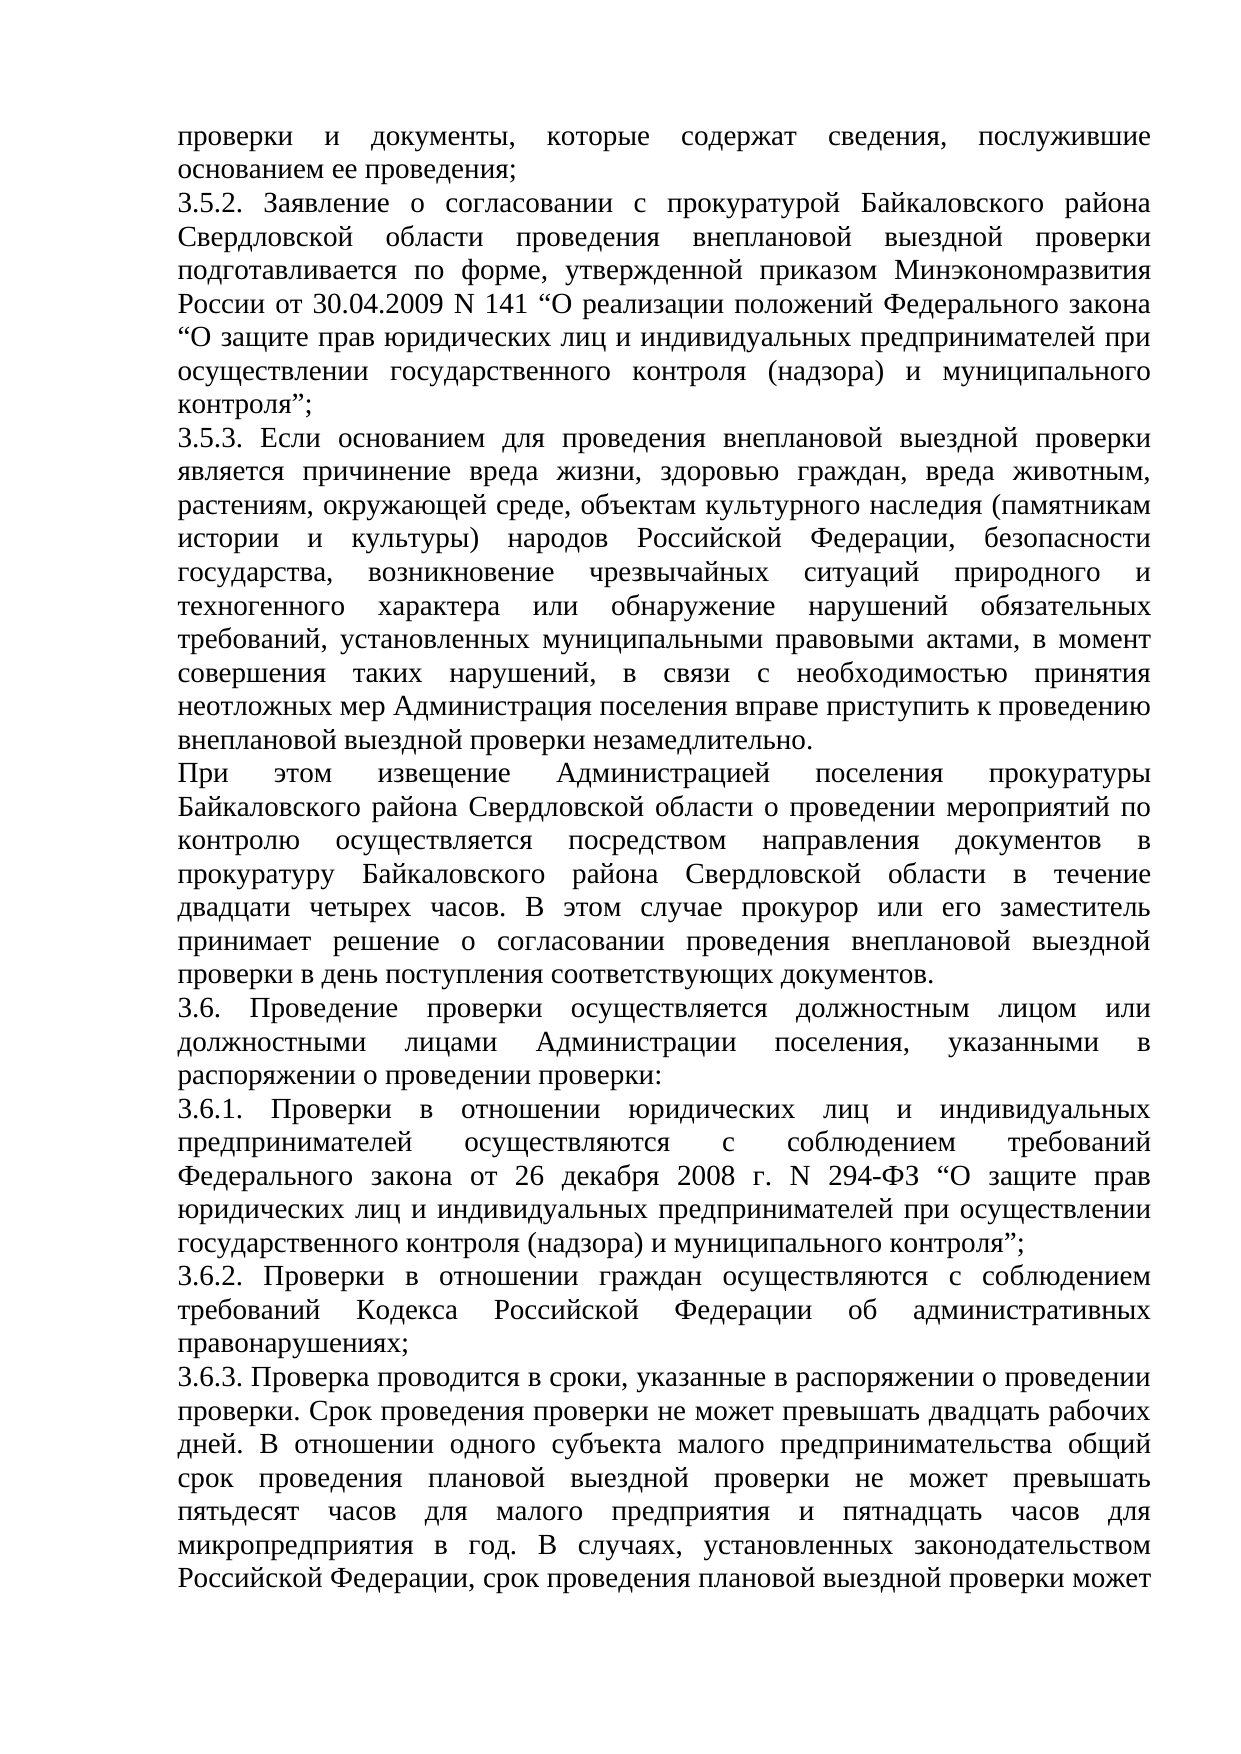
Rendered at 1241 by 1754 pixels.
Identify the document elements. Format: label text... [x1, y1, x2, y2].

text При этом извещение Администрацией поселения прокуратуры Байкаловского района Свердловской области о проведении мероприятий по контролю осуществляется посредством направления документов в прокуратуру Байкаловского района Свердловской области в течение двадцати четырех часов. В этом случае прокурор или его заместитель принимает решение о согласовании проведения внеплановой выездной проверки в день поступления соответствующих документов. [177, 755, 1152, 990]
text 3.6. Проведение проверки осуществляется должностным лицом или должностными лицами Администрации поселения, указанными в распоряжении о проведении проверки: [177, 990, 1152, 1091]
text 3.5.3. Если основанием для проведения внеплановой выездной проверки является причинение вреда жизни, здоровью граждан, вреда животным, растениям, окружающей среде, объектам культурного наследия (памятникам истории и культуры) народов Российской Федерации, безопасности государства, возникновение чрезвычайных ситуаций природного и техногенного характера или обнаружение нарушений обязательных требований, установленных муниципальными правовыми актами, в момент совершения таких нарушений, в связи с необходимостью принятия неотложных мер Администрация поселения вправе приступить к проведению внеплановой выездной проверки незамедлительно. [177, 420, 1152, 755]
text 3.6.1. Проверки в отношении юридических лиц и индивидуальных предпринимателей осуществляются с соблюдением требований Федерального закона от 26 декабря 2008 г. N 294-ФЗ “О защите прав юридических лиц и индивидуальных предпринимателей при осуществлении государственного контроля (надзора) и муниципального контроля”; [177, 1091, 1152, 1258]
text 3.5.2. Заявление о согласовании с прокуратурой Байкаловского района Свердловской области проведения внеплановой выездной проверки подготавливается по форме, утвержденной приказом Минэкономразвития России от 30.04.2009 N 141 “О реализации положений Федерального закона “О защите прав юридических лиц и индивидуальных предпринимателей при осуществлении государственного контроля (надзора) и муниципального контроля”; [177, 185, 1152, 420]
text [177, 1359, 1152, 1594]
text 3.6.2. Проверки в отношении граждан осуществляются с соблюдением требований Кодекса Российской Федерации об административных правонарушениях; [177, 1258, 1152, 1359]
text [177, 118, 1152, 185]
